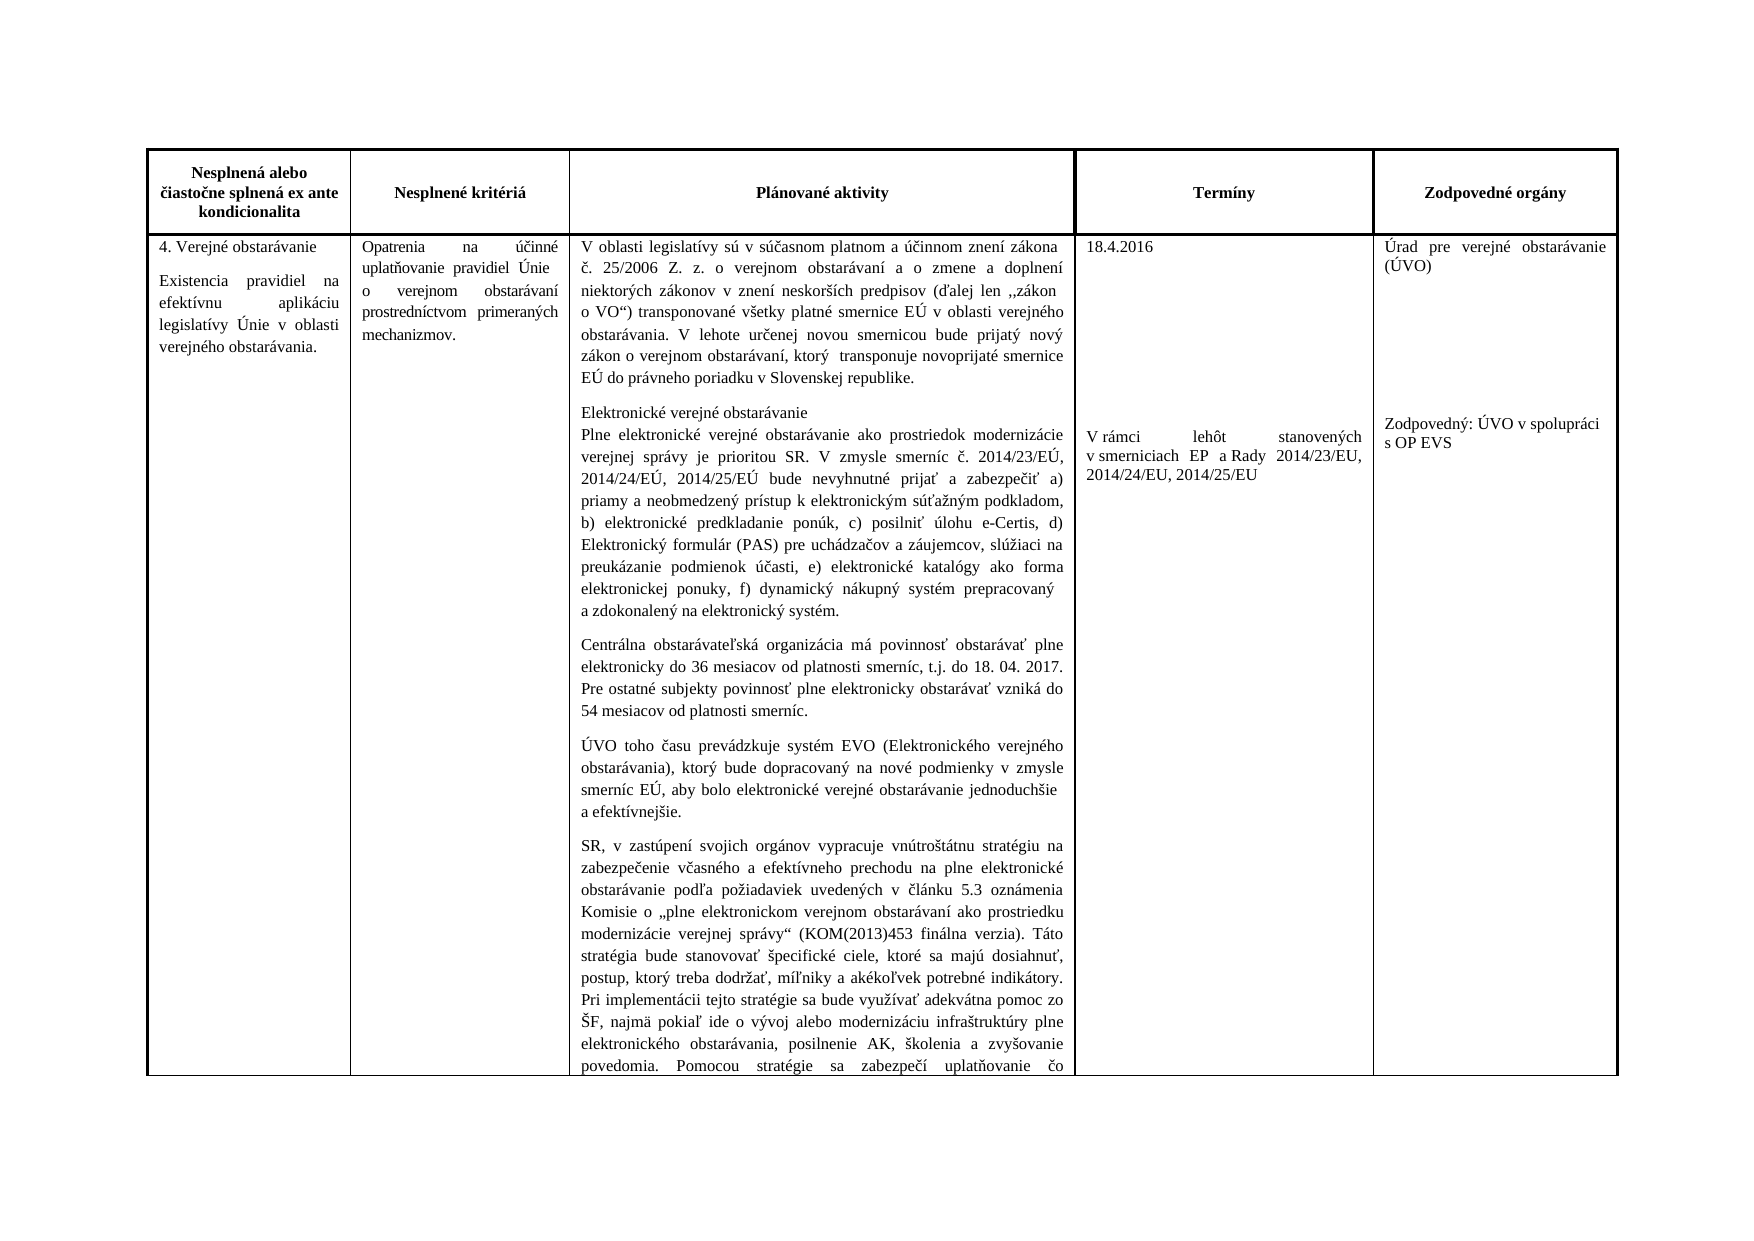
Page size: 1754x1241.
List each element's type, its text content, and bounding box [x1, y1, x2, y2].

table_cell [1374, 236, 1616, 1075]
table_header Nesplnená alebo čiastočne splnená ex ante kondicionalita [149, 151, 350, 233]
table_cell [351, 236, 569, 1075]
table_header Zodpovedné orgány [1375, 151, 1616, 233]
table_header Termíny [1077, 151, 1372, 233]
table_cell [149, 236, 350, 1075]
table_header Nesplnené kritériá [351, 151, 569, 233]
table_header Plánované aktivity [570, 151, 1073, 233]
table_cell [1076, 236, 1373, 1075]
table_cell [570, 236, 1074, 1075]
